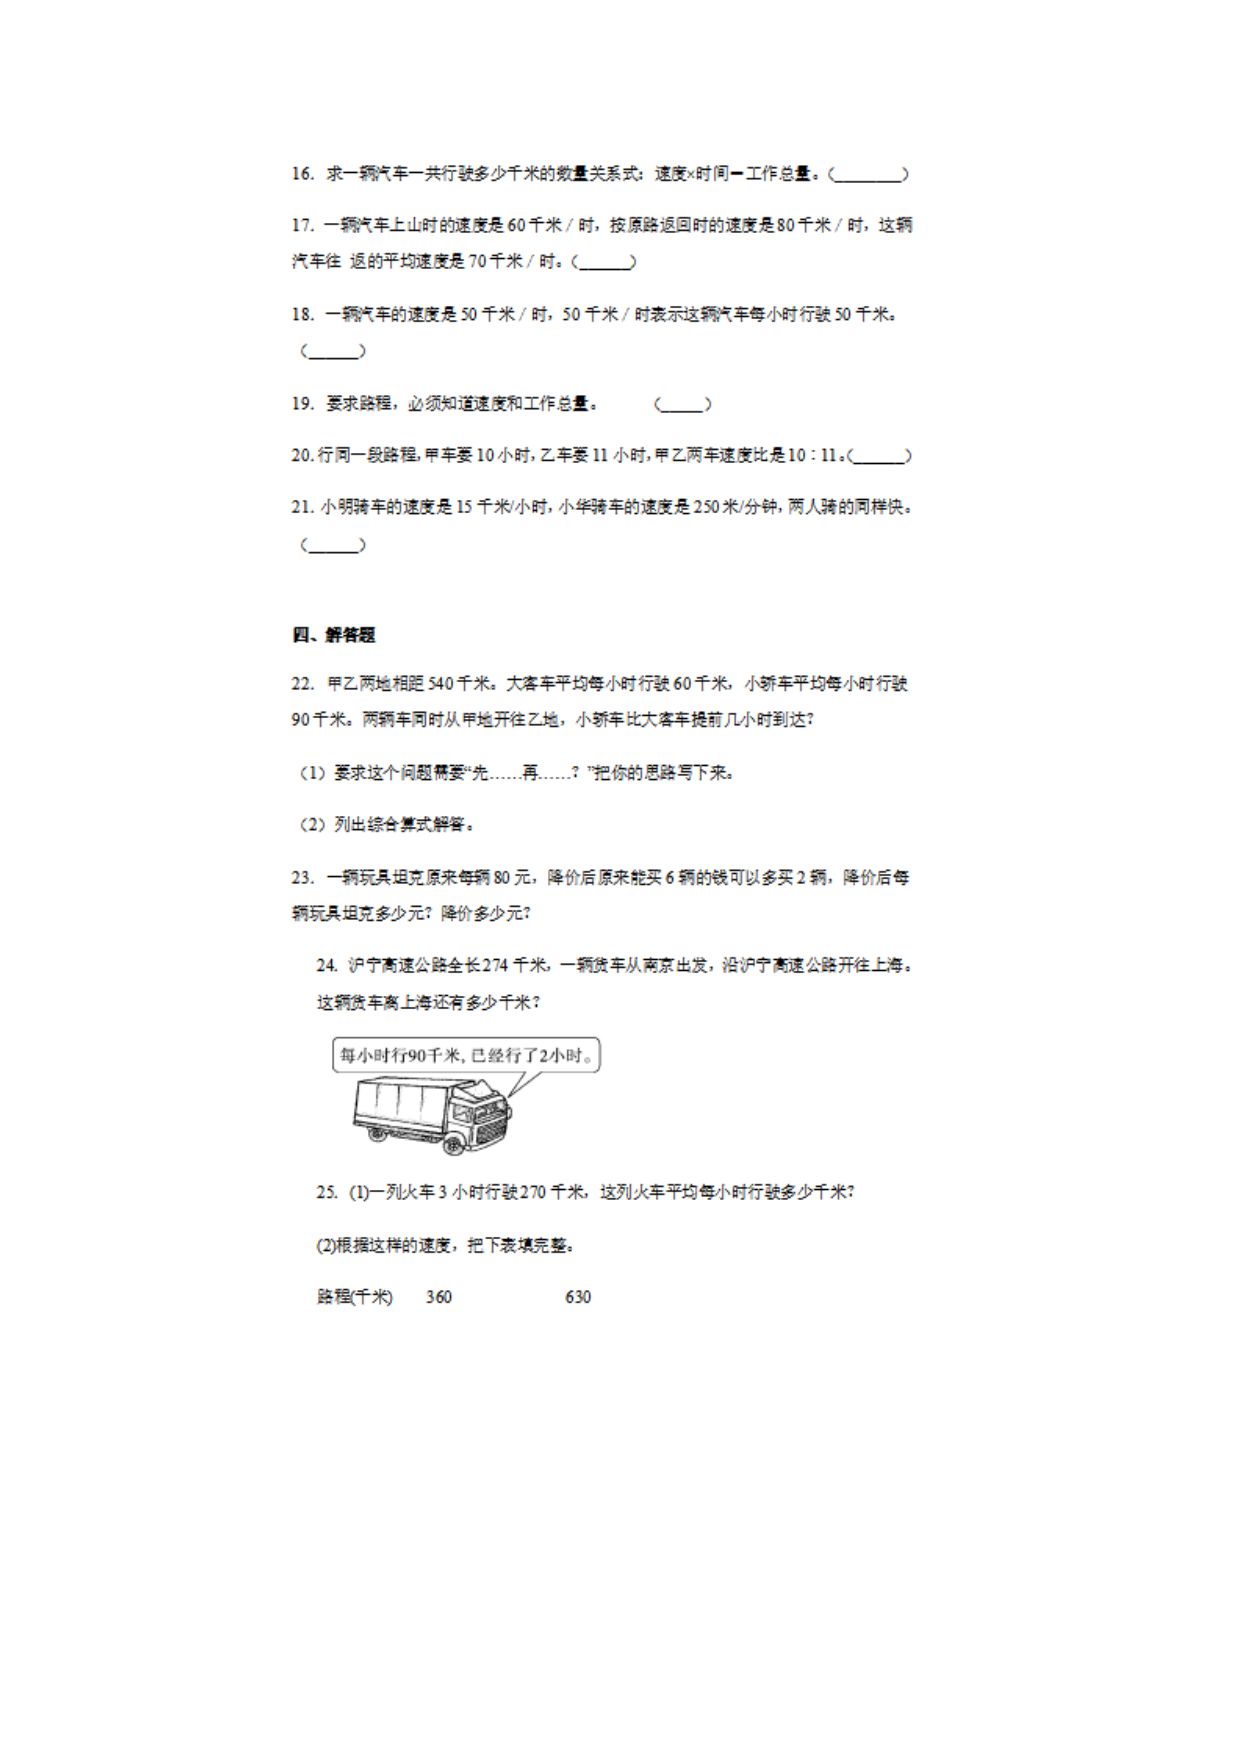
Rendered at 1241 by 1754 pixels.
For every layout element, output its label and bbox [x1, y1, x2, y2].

picture [245, 162, 995, 1322]
